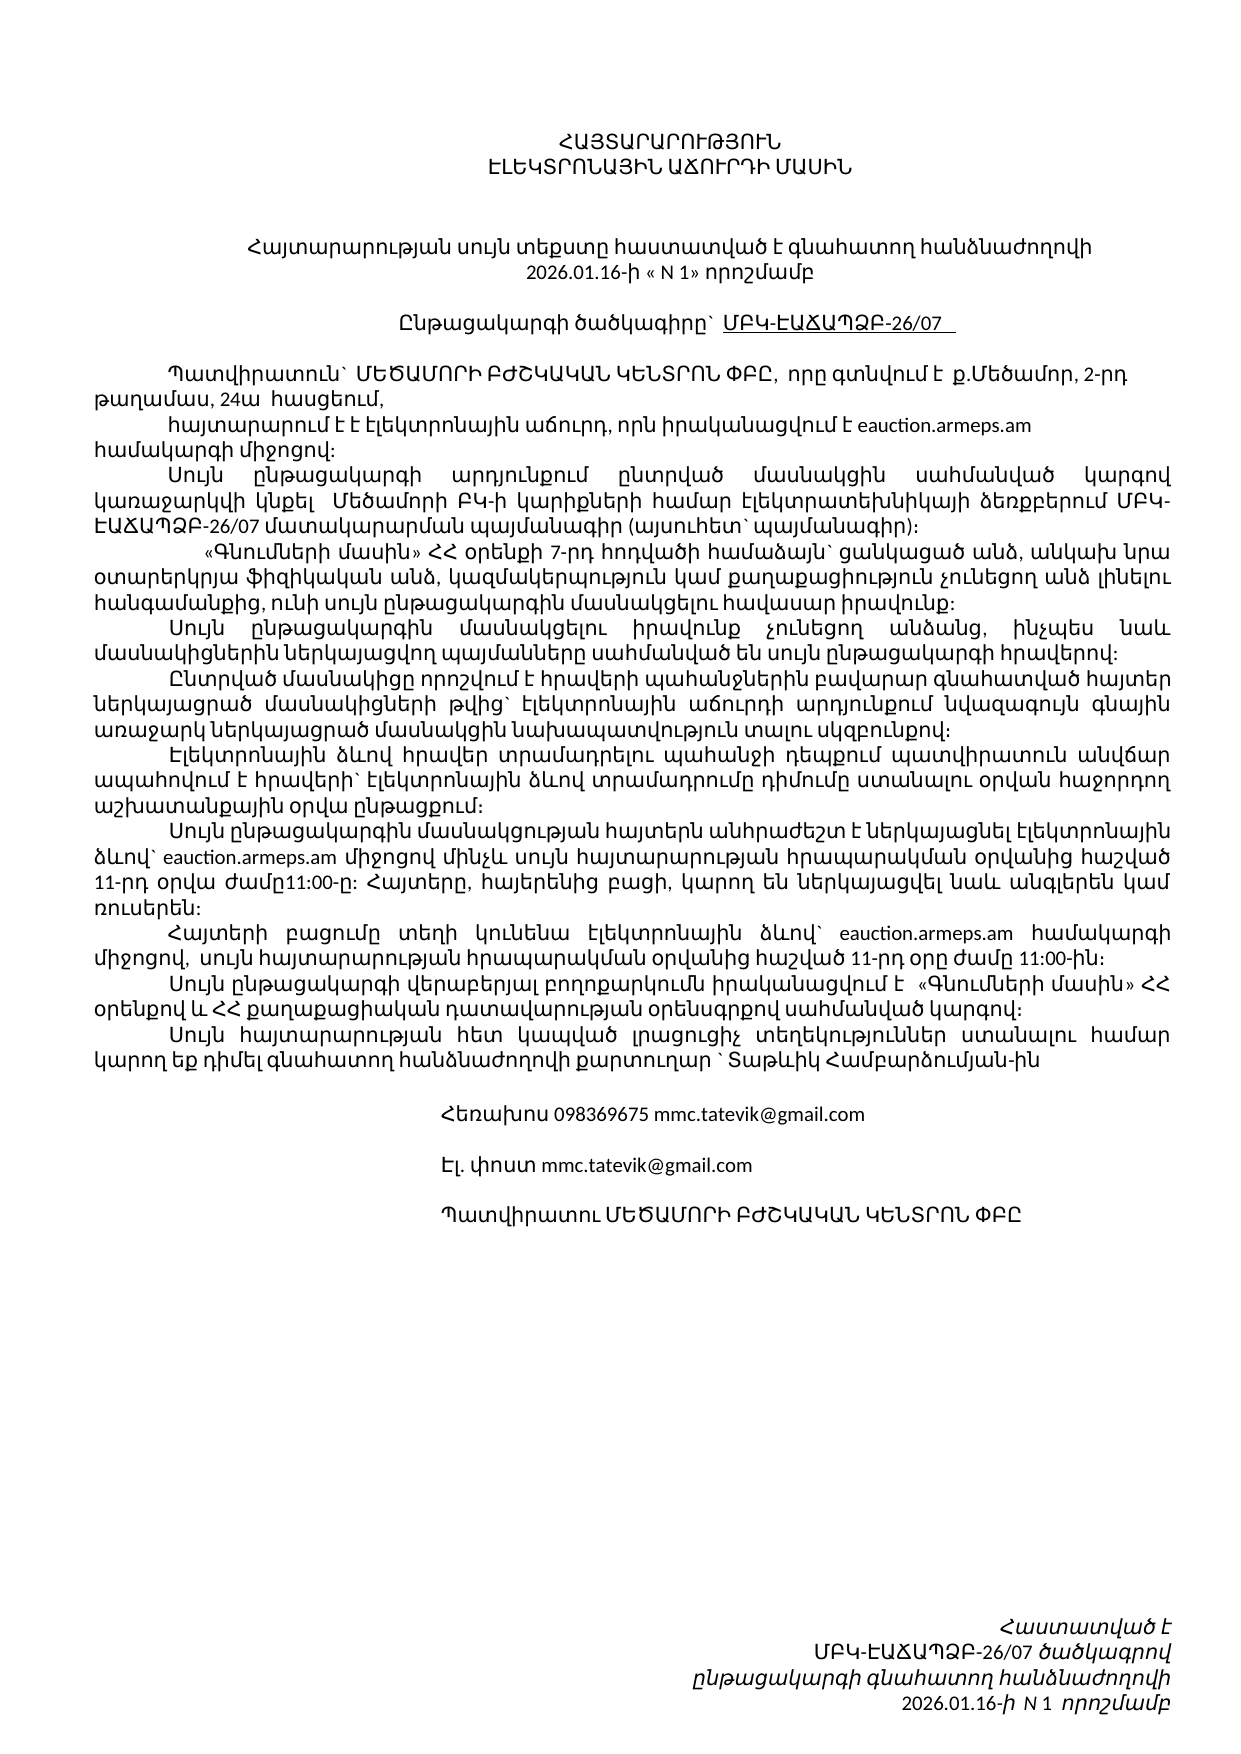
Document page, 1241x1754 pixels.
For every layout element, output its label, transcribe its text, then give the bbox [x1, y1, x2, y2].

text Էլ. փոստ mmc.tatevik@gmail.com [94, 1152, 1171, 1177]
text ՀԱՅՏԱՐԱՐՈՒԹՅՈՒՆ [94, 129, 1171, 154]
text Էլեկտրոնային ձևով հրավեր տրամադրելու պահանջի դեպքում պատվիրատուն անվճար ապահովում է հրավերի` էլեկտրոնային ձևով տրամադրումը դիմումը ստանալու օրվան հաջորդող աշխատանքային օրվա ընթացքում։ [94, 742, 1171, 818]
text ընթացակարգի գնահատող հանձնաժողովի [94, 1665, 1171, 1690]
text Հաստատված է [94, 1614, 1171, 1639]
text Սույն ընթացակարգին մասնակցության հայտերն անհրաժեշտ է ներկայացնել էլեկտրոնային ձևով` eauction.armeps.am միջոցով մինչև սույն հայտարարության հրապարակման օրվանից հաշված 11-րդ օրվա ժամը11:00-ը: Հայտերը, հայերենից բացի, կարող են ներկայացվել նաև անգլերեն կամ ռուսերեն: [94, 818, 1171, 920]
text «Գնումների մասին» ՀՀ օրենքի 7-րդ հոդվածի համաձայն` ցանկացած անձ, անկախ նրա օտարերկրյա ֆիզիկական անձ, կազմակերպություն կամ քաղաքացիություն չունեցող անձ լինելու հանգամանքից, ունի սույն ընթացակարգին մասնակցելու հավասար իրավունք: [94, 539, 1171, 615]
text հայտարարում է է էլեկտրոնային աճուրդ, որն իրականացվում է eauction.armeps.am համակարգի միջոցով: [94, 412, 1171, 463]
text Պատվիրատուն` ՄԵԾԱՄՈՐԻ ԲԺՇԿԱԿԱՆ ԿԵՆՏՐՈՆ ՓԲԸ, որը գտնվում է ք.Մեծամոր, 2-րդ թաղամաս, 24ա հասցեում, [94, 361, 1171, 412]
text Հայտերի բացումը տեղի կունենա էլեկտրոնային ձևով` eauction.armeps.am համակարգի միջոցով, սույն հայտարարության հրապարակման օրվանից հաշված 11-րդ օրը ժամը 11:00-ին։ [94, 920, 1171, 971]
text Սույն ընթացակարգի վերաբերյալ բողոքարկումն իրականացվում է «Գնումների մասին» ՀՀ օրենքով և ՀՀ քաղաքացիական դատավարության օրենսգրքով սահմանված կարգով։ [94, 971, 1171, 1022]
text 2026.01.16 -ի N 1 որոշմամբ [94, 1690, 1171, 1716]
text Սույն ընթացակարգի արդյունքում ընտրված մասնակցին սահմանված կարգով կառաջարկվի կնքել Մեծամորի ԲԿ-ի կարիքների համար էլեկտրատեխնիկայի ձեռքբերում ՄԲԿ-ԷԱՃԱՊՁԲ-26/07 մատակարարման պայմանագիր (այսուհետ` պայմանագիր)։ [94, 463, 1171, 539]
text Սույն հայտարարության հետ կապված լրացուցիչ տեղեկություններ ստանալու համար կարող եք դիմել գնահատող հանձնաժողովի քարտուղար ` Տաթևիկ Համբարձումյան-ին [94, 1022, 1171, 1073]
text Պատվիրատու ՄԵԾԱՄՈՐԻ ԲԺՇԿԱԿԱՆ ԿԵՆՏՐՈՆ ՓԲԸ [94, 1203, 1171, 1228]
text Ընտրված մասնակիցը որոշվում է հրավերի պահանջներին բավարար գնահատված հայտեր ներկայացրած մասնակիցների թվից` էլեկտրոնային աճուրդի արդյունքում նվազագույն գնային առաջարկ ներկայացրած մասնակցին նախապատվություն տալու սկզբունքով։ [94, 666, 1171, 742]
text Սույն ընթացակարգին մասնակցելու իրավունք չունեցող անձանց, ինչպես նաև մասնակիցներին ներկայացվող պայմանները սահմանված են սույն ընթացակարգի հրավերով: [94, 615, 1171, 666]
text Հեռախոս 098369675 mmc.tatevik@gmail.com [94, 1101, 1171, 1126]
text ՄԲԿ-ԷԱՃԱՊՁԲ-26/07 ծածկագրով [94, 1639, 1171, 1665]
text Հայտարարության սույն տեքստը հաստատված է գնահատող հանձնաժողովի [94, 234, 1171, 259]
text Ընթացակարգի ծածկագիրը` ՄԲԿ-ԷԱՃԱՊՁԲ-26/07 [94, 310, 1171, 336]
text 2026.01.16 -ի « N 1» որոշմամբ [94, 259, 1171, 285]
text ԷԼԵԿՏՐՈՆԱՅԻՆ ԱՃՈՒՐԴԻ ՄԱՍԻՆ [94, 154, 1171, 180]
